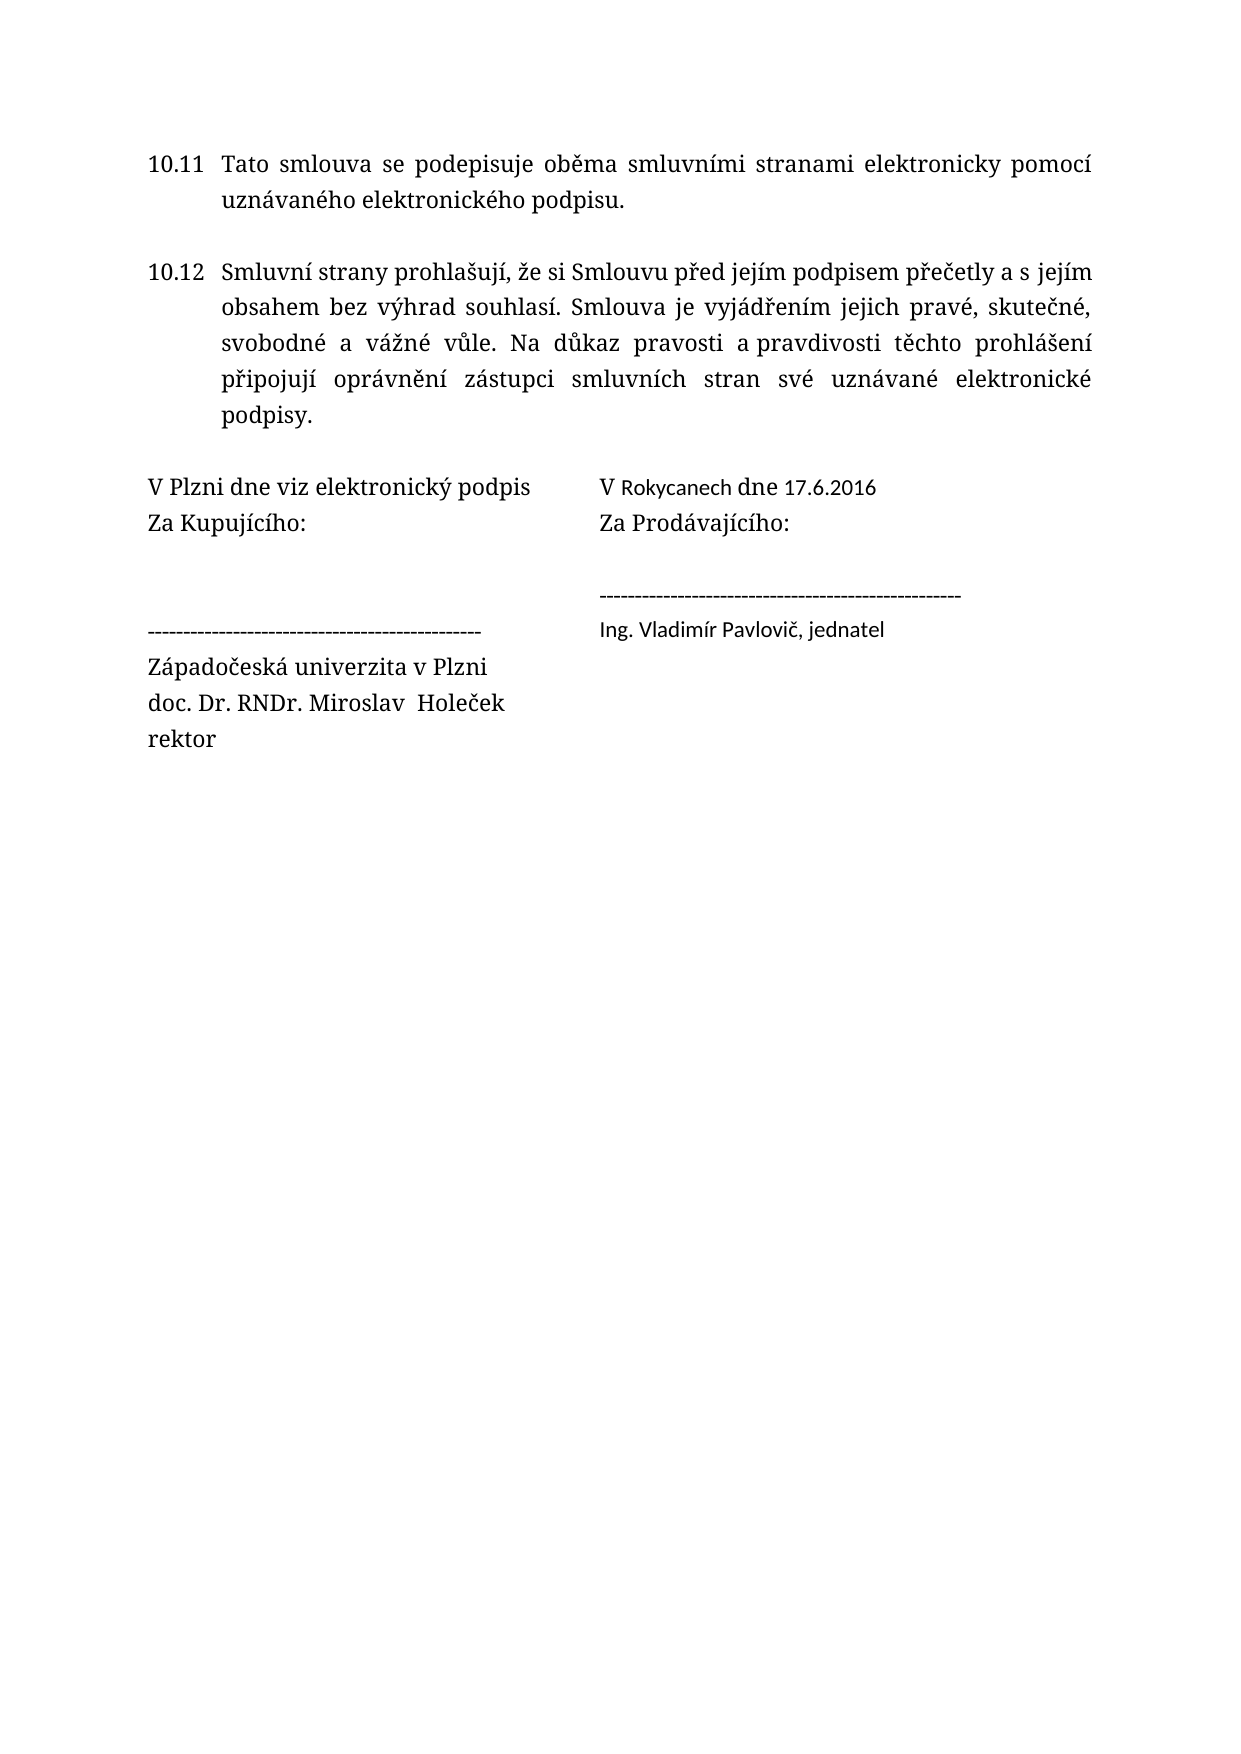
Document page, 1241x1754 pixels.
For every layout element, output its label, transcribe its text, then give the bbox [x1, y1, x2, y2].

table_header V Plzni dne viz elektronický podpis Za Kupujícího: ----------------------------------------------- Západočeská univerzita v Plzni doc. Dr. RNDr. Miroslav Holeček rektor [136, 471, 588, 794]
text 10.11 Tato smlouva se podepisuje oběma smluvními stranami elektronicky pomocí uznávaného elektronického podpisu. [148, 148, 1093, 215]
text 10.12 Smluvní strany prohlašují, že si Smlouvu před jejím podpisem přečetly a s jejím obsahem bez výhrad souhlasí. Smlouva je vyjádřením jejich pravé, skutečné, svobodné a vážné vůle. Na důkaz pravosti a pravdivosti těchto prohlášení připojují oprávnění zástupci smluvních stran své uznávané elektronické podpisy. [148, 255, 1093, 430]
table_header V Rokycanech dne 17.6.2016 Za Prodávajícího: --------------------------------------------------- Ing. Vladimír Pavlovič, jednatel [588, 471, 1040, 794]
